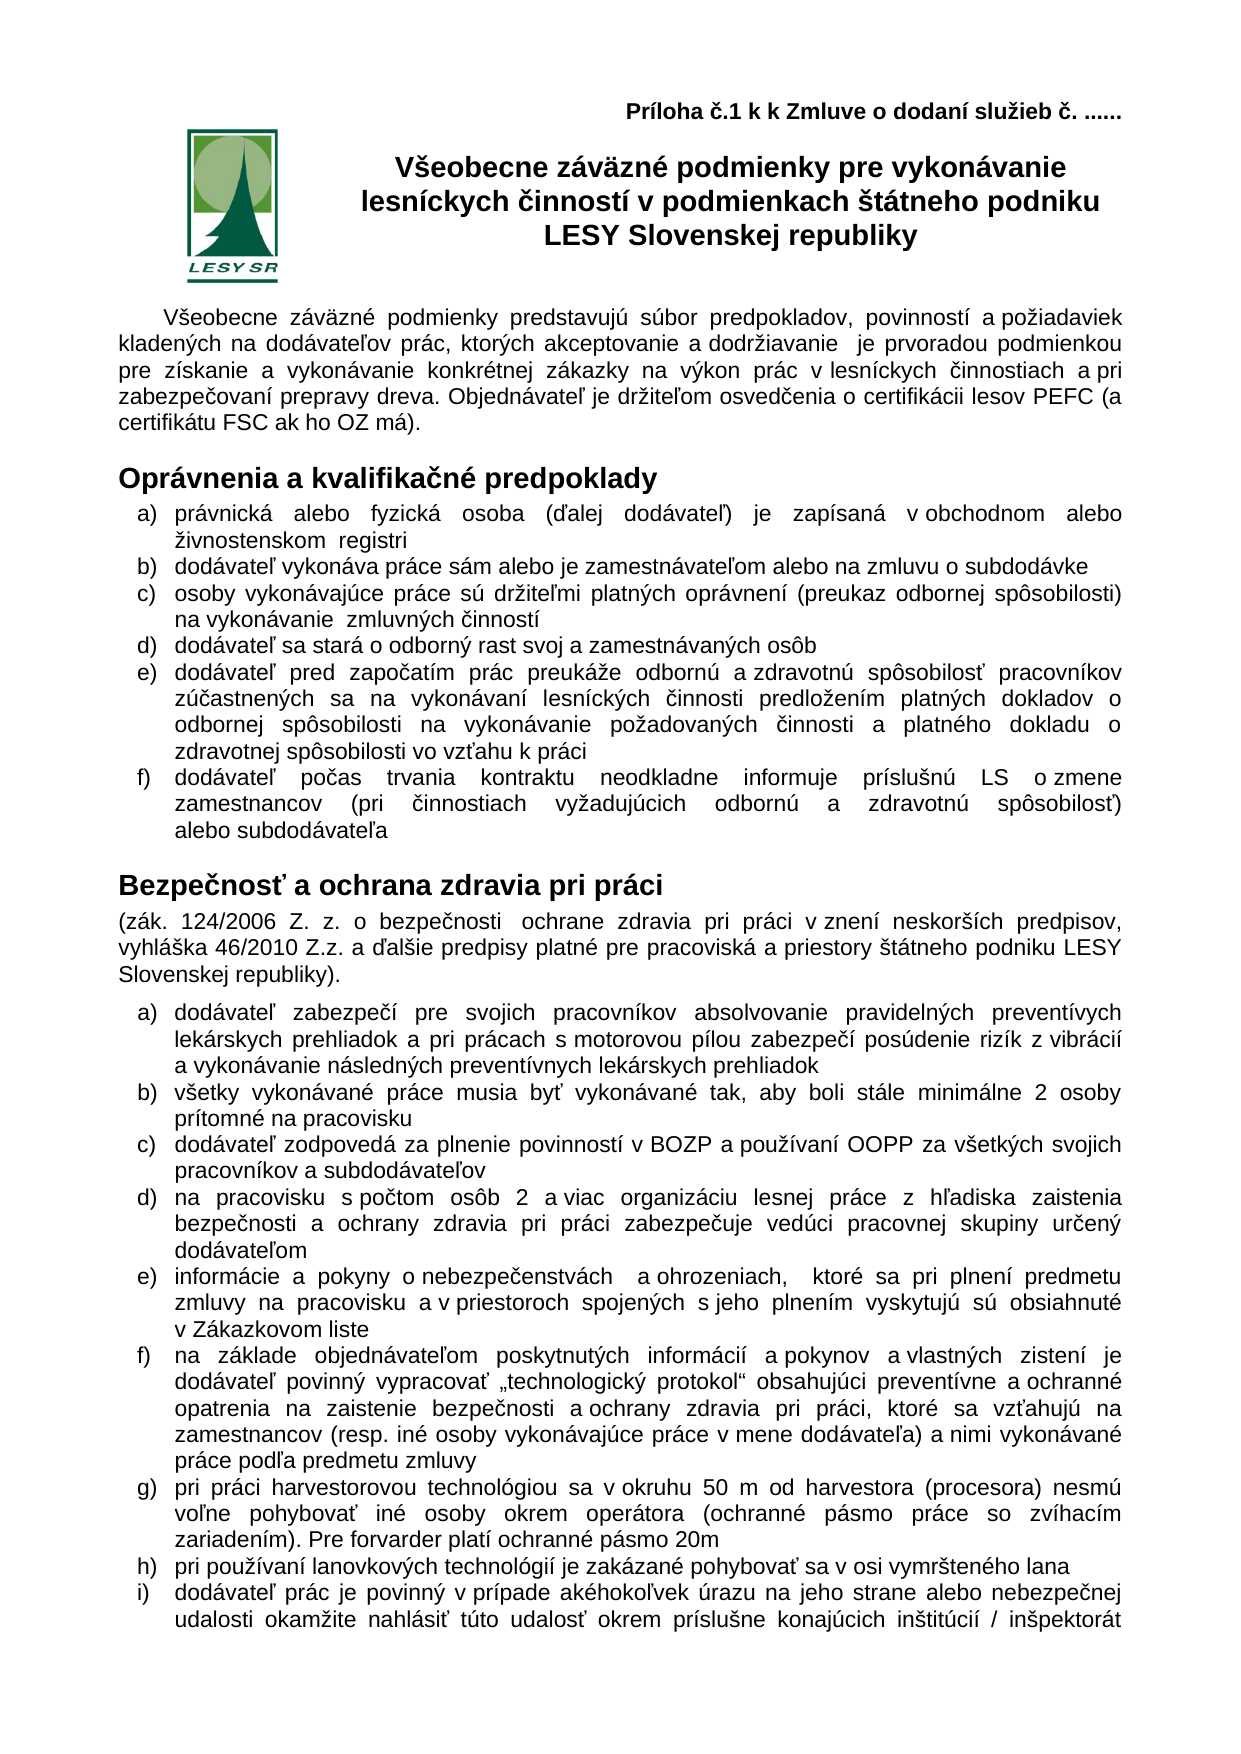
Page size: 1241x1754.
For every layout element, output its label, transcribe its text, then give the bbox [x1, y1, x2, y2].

list na pracovisku s počtom osôb 2 a viac organizáciu lesnej práce z hľadiska zaistenia bezpečnosti a ochrany zdravia pri práci zabezpečuje vedúci pracovnej skupiny určený dodávateľom [137, 1184, 1122, 1263]
list pri práci harvestorovou technológiou sa v okruhu 50 m od harvestora (procesora) nesmú voľne pohybovať iné osoby okrem operátora (ochranné pásmo práce so zvíhacím zariadením). Pre forvarder platí ochranné pásmo 20m [137, 1474, 1122, 1553]
list všetky vykonávané práce musia byť vykonávané tak, aby boli stále minimálne 2 osoby prítomné na pracovisku [137, 1078, 1122, 1131]
picture [183, 125, 278, 285]
list dodávateľ počas trvania kontraktu neodkladne informuje príslušnú LS o zmene zamestnancov (pri činnostiach vyžadujúcich odbornú a zdravotnú spôsobilosť) alebo subdodávateľa [137, 764, 1122, 843]
subtitle Bezpečnosť a ochrana zdravia pri práci [118, 868, 1122, 902]
list dodávateľ sa stará o odborný rast svoj a zamestnávaných osôb [137, 632, 1122, 658]
list dodávateľ pred započatím prác preukáže odbornú a zdravotnú spôsobilosť pracovníkov zúčastnených sa na vykonávaní lesníckých činnosti predložením platných dokladov o odbornej spôsobilosti na vykonávanie požadovaných činnosti a platného dokladu o zdravotnej spôsobilosti vo vzťahu k práci [137, 658, 1122, 764]
list dodávateľ vykonáva práce sám alebo je zamestnávateľom alebo na zmluvu o subdodávke [137, 553, 1122, 579]
subtitle Oprávnenia a kvalifikačné predpoklady [118, 461, 1122, 494]
list pri používaní lanovkových technológií je zakázané pohybovať sa v osi vymršteného lana [137, 1553, 1122, 1579]
list osoby vykonávajúce práce sú držiteľmi platných oprávnení (preukaz odbornej spôsobilosti) na vykonávanie zmluvných činností [137, 579, 1122, 632]
list právnická alebo fyzická osoba (ďalej dodávateľ) je zapísaná v obchodnom alebo živnostenskom registri [137, 500, 1122, 553]
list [137, 1579, 1122, 1632]
list na základe objednávateľom poskytnutých informácií a pokynov a vlastných zistení je dodávateľ povinný vypracovať „technologický protokol“ obsahujúci preventívne a ochranné opatrenia na zaistenie bezpečnosti a ochrany zdravia pri práci, ktoré sa vzťahujú na zamestnancov (resp. iné osoby vykonávajúce práce v mene dodávateľa) a nimi vykonávané práce podľa predmetu zmluvy [137, 1342, 1122, 1474]
list informácie a pokyny o nebezpečenstvách a ohrozeniach, ktoré sa pri plnení predmetu zmluvy na pracovisku a v priestoroch spojených s jeho plnením vyskytujú sú obsiahnuté v Zákazkovom liste [137, 1263, 1122, 1342]
text Všeobecne záväzné podmienky pre vykonávanie lesníckych činností v podmienkach štátneho podniku LESY Slovenskej republiky [340, 151, 1122, 251]
text Všeobecne záväzné podmienky predstavujú súbor predpokladov, povinností a požiadaviek kladených na dodávateľov prác, ktorých akceptovanie a dodržiavanie je prvoradou podmienkou pre získanie a vykonávanie konkrétnej zákazky na výkon prác v lesníckych činnostiach a pri zabezpečovaní prepravy dreva. Objednávateľ je držiteľom osvedčenia o certifikácii lesov PEFC (a certifikátu FSC ak ho OZ má). [118, 304, 1122, 436]
text (zák. 124/2006 Z. z. o bezpečnosti ochrane zdravia pri práci v znení neskorších predpisov, vyhláška 46/2010 Z.z. a ďalšie predpisy platné pre pracoviská a priestory štátneho podniku LESY Slovenskej republiky). [118, 908, 1122, 987]
list dodávateľ zabezpečí pre svojich pracovníkov absolvovanie pravidelných preventívych lekárskych prehliadok a pri prácach s motorovou pílou zabezpečí posúdenie rizík z vibrácií a vykonávanie následných preventívnych lekárskych prehliadok [137, 999, 1122, 1078]
text Príloha č.1 k k Zmluve o dodaní služieb č. ...... [118, 98, 1122, 124]
list dodávateľ zodpovedá za plnenie povinností v BOZP a používaní OOPP za všetkých svojich pracovníkov a subdodávateľov [137, 1131, 1122, 1184]
